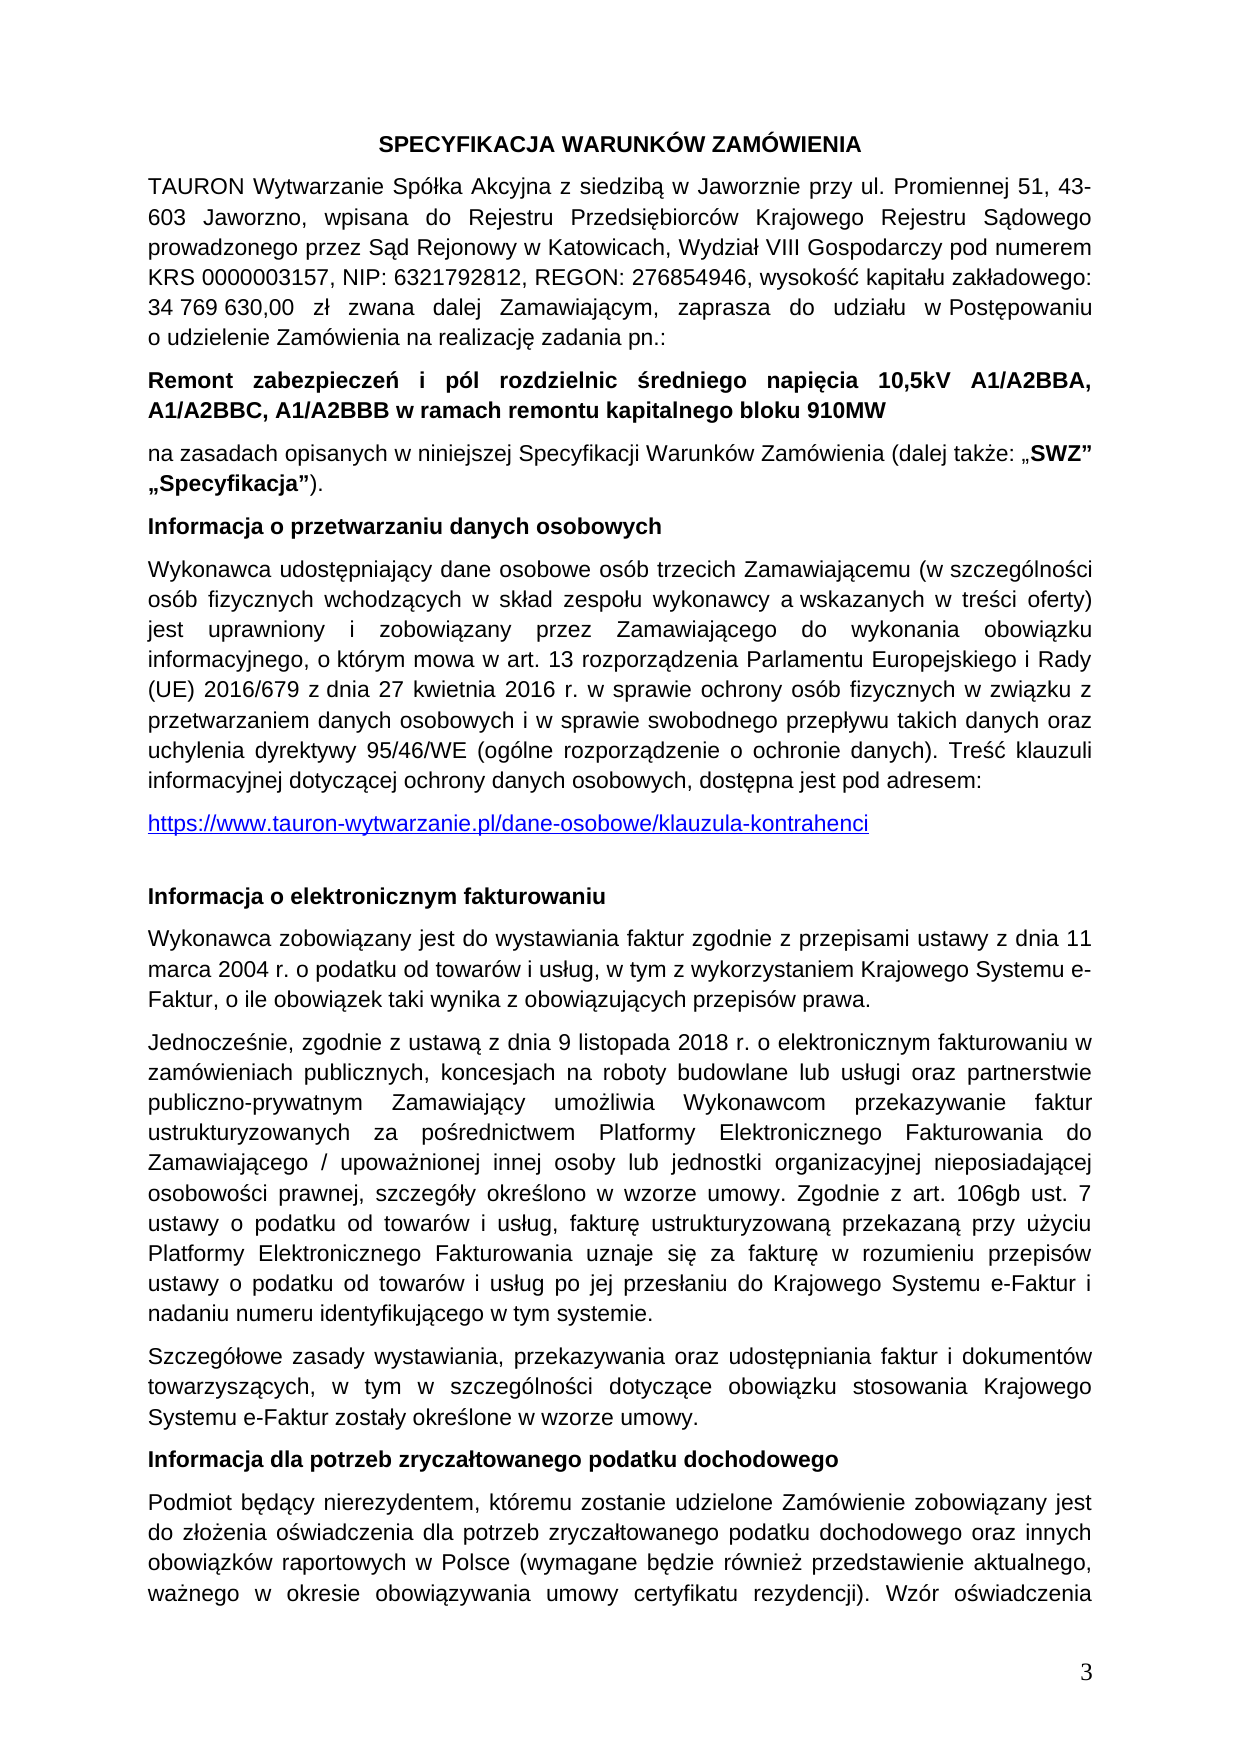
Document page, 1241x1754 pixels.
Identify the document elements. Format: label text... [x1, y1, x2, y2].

list Informacja o elektronicznym fakturowaniu [148, 883, 1092, 909]
text Jednocześnie, zgodnie z ustawą z dnia 9 listopada 2018 r. o elektronicznym fakturowaniu w zamówieniach publicznych, koncesjach na roboty budowlane lub usługi oraz partnerstwie publiczno-prywatnym Zamawiający umożliwia Wykonawcom przekazywanie faktur ustrukturyzowanych za pośrednictwem Platformy Elektronicznego Fakturowania do Zamawiającego / upoważnionej innej osoby lub jednostki organizacyjnej nieposiadającej osobowości prawnej, szczegóły określono w wzorze umowy. Zgodnie z art. 106gb ust. 7 ustawy o podatku od towarów i usług, fakturę ustrukturyzowaną przekazaną przy użyciu Platformy Elektronicznego Fakturowania uznaje się za fakturę w rozumieniu przepisów ustawy o podatku od towarów i usług po jej przesłaniu do Krajowego Systemu e-Faktur i nadaniu numeru identyfikującego w tym systemie. [148, 1028, 1092, 1327]
text TAURON Wytwarzanie Spółka Akcyjna z siedzibą w Jaworznie przy ul. Promiennej 51, 43-603 Jaworzno, wpisana do Rejestru Przedsiębiorców Krajowego Rejestru Sądowego prowadzonego przez Sąd Rejonowy w Katowicach, Wydział VIII Gospodarczy pod numerem KRS 0000003157, NIP: 6321792812, REGON: 276854946, wysokość kapitału zakładowego: 34 769 630,00 zł zwana dalej Zamawiającym, zaprasza do udziału w Postępowaniu o udzielenie Zamówienia na realizację zadania pn.: [148, 173, 1092, 351]
text Wykonawca udostępniający dane osobowe osób trzecich Zamawiającemu (w szczególności osób fizycznych wchodzących w skład zespołu wykonawcy a wskazanych w treści oferty) jest uprawniony i zobowiązany przez Zamawiającego do wykonania obowiązku informacyjnego, o którym mowa w art. 13 rozporządzenia Parlamentu Europejskiego i Rady (UE) 2016/679 z dnia 27 kwietnia 2016 r. w sprawie ochrony osób fizycznych w związku z przetwarzaniem danych osobowych i w sprawie swobodnego przepływu takich danych oraz uchylenia dyrektywy 95/46/WE (ogólne rozporządzenie o ochronie danych). Treść klauzuli informacyjnej dotyczącej ochrony danych osobowych, dostępna jest pod adresem: [148, 556, 1092, 793]
text Informacja o przetwarzaniu danych osobowych [148, 513, 1092, 539]
text https://www.tauron-wytwarzanie.pl/dane-osobowe/klauzula-kontrahenci [148, 810, 1092, 836]
text Szczegółowe zasady wystawiania, przekazywania oraz udostępniania faktur i dokumentów towarzyszących, w tym w szczególności dotyczące obowiązku stosowania Krajowego Systemu e-Faktur zostały określone w wzorze umowy. [148, 1343, 1092, 1430]
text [148, 1489, 1092, 1606]
text Wykonawca zobowiązany jest do wystawiania faktur zgodnie z przepisami ustawy z dnia 11 marca 2004 r. o podatku od towarów i usług, w tym z wykorzystaniem Krajowego Systemu e-Faktur, o ile obowiązek taki wynika z obowiązujących przepisów prawa. [148, 925, 1092, 1012]
text Remont zabezpieczeń i pól rozdzielnic średniego napięcia 10,5kV A1/A2BBA, A1/A2BBC, A1/A2BBB w ramach remontu kapitalnego bloku 910MW [148, 367, 1092, 424]
text Informacja dla potrzeb zryczałtowanego podatku dochodowego [148, 1446, 1092, 1473]
text SPECYFIKACJA WARUNKÓW ZAMÓWIENIA [148, 131, 1092, 157]
text na zasadach opisanych w niniejszej Specyfikacji Warunków Zamówienia (dalej także: „SWZ” „Specyfikacja”). [148, 440, 1092, 497]
